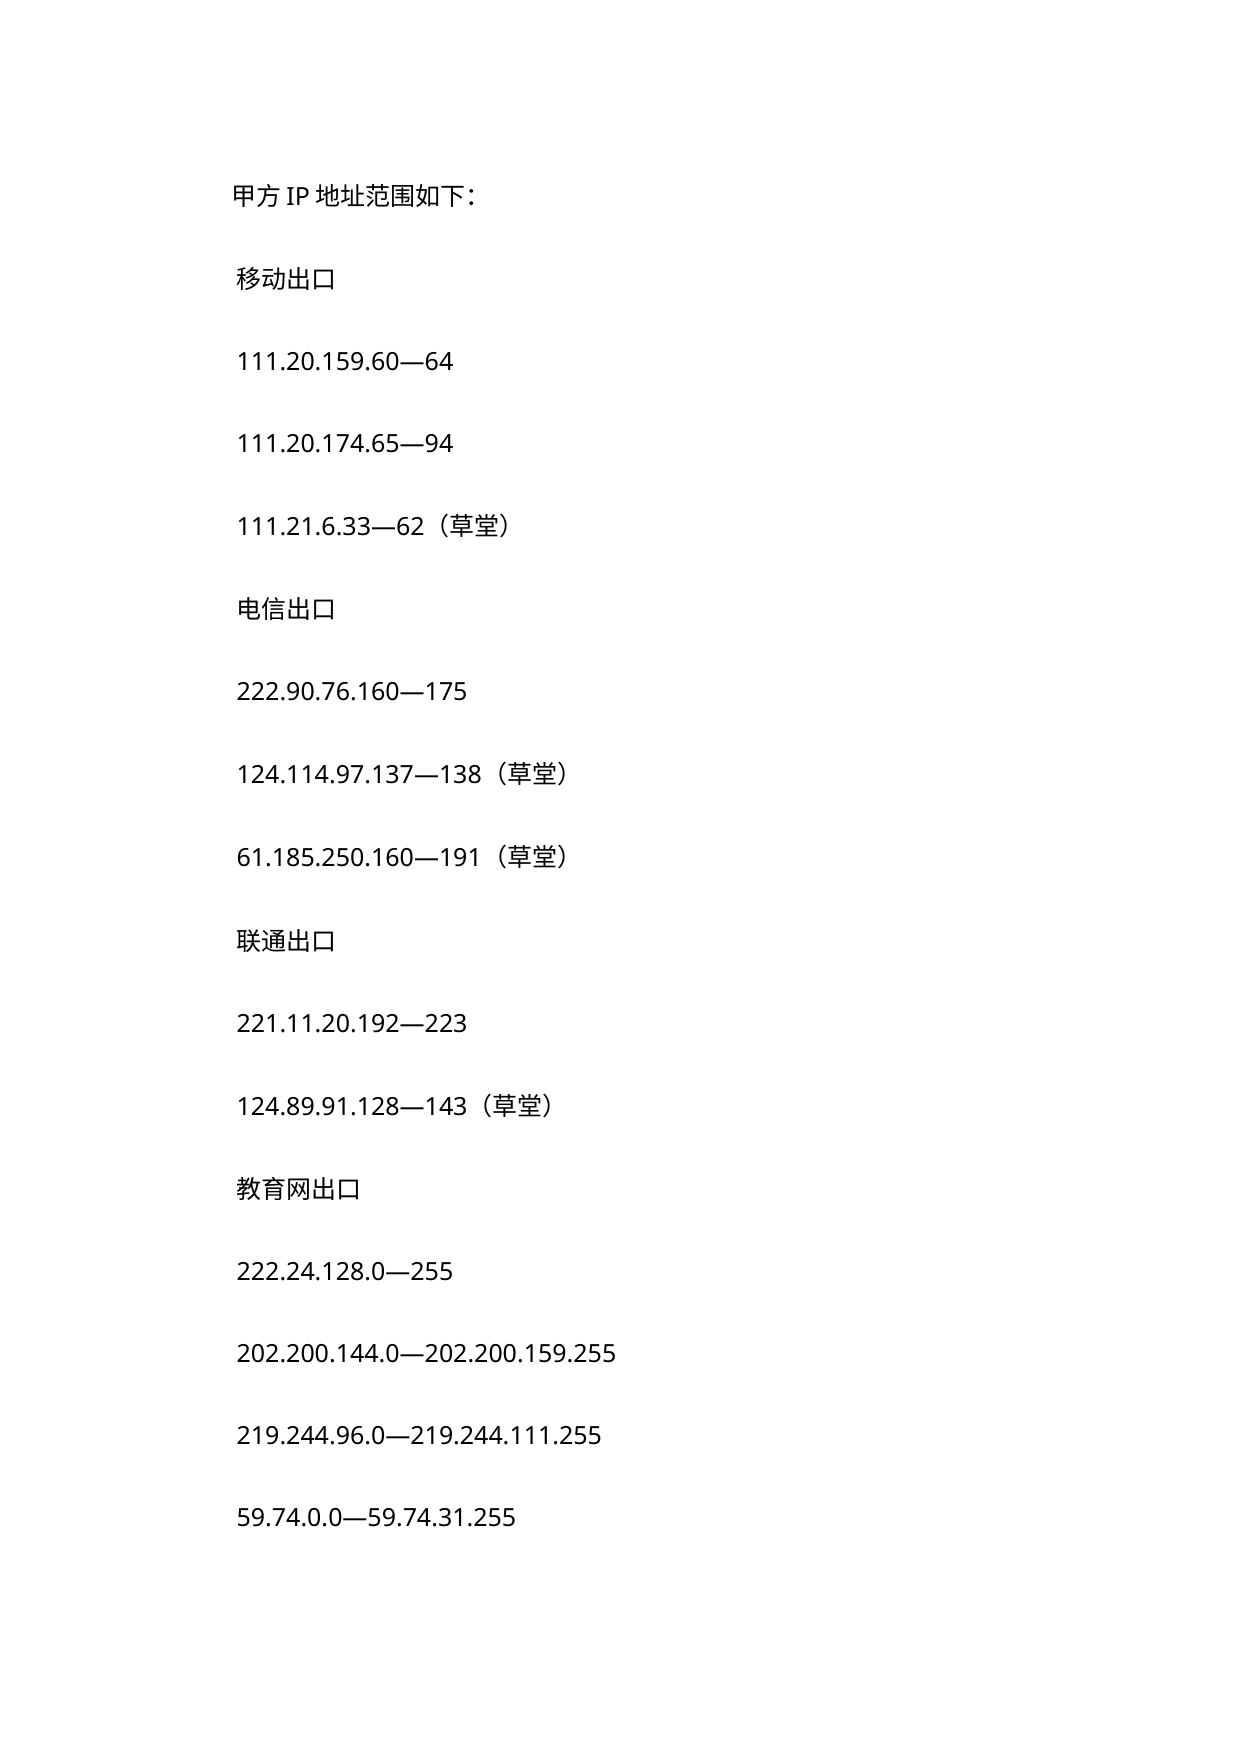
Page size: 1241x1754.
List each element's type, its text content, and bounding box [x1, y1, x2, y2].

text 124.114.97.137—138（草堂） [187, 740, 1053, 805]
text 124.89.91.128—143（草堂） [187, 1072, 1053, 1137]
text 联通出口 [187, 907, 1053, 972]
text 202.200.144.0—202.200.159.255 [187, 1320, 1053, 1385]
text 电信出口 [187, 575, 1053, 640]
text 111.20.174.65—94 [187, 410, 1053, 475]
text 221.11.20.192—223 [187, 990, 1053, 1055]
text 59.74.0.0—59.74.31.255 [187, 1484, 1053, 1549]
text 111.21.6.33—62（草堂） [187, 492, 1053, 557]
text 222.90.76.160—175 [187, 658, 1053, 723]
text 61.185.250.160—191（草堂） [187, 823, 1053, 888]
text 219.244.96.0—219.244.111.255 [187, 1402, 1053, 1467]
text 111.20.159.60—64 [187, 328, 1053, 393]
text 222.24.128.0—255 [187, 1238, 1053, 1303]
text 教育网出口 [187, 1155, 1053, 1220]
text 移动出口 [187, 245, 1053, 310]
text 甲方IP地址范围如下： [231, 162, 1053, 227]
